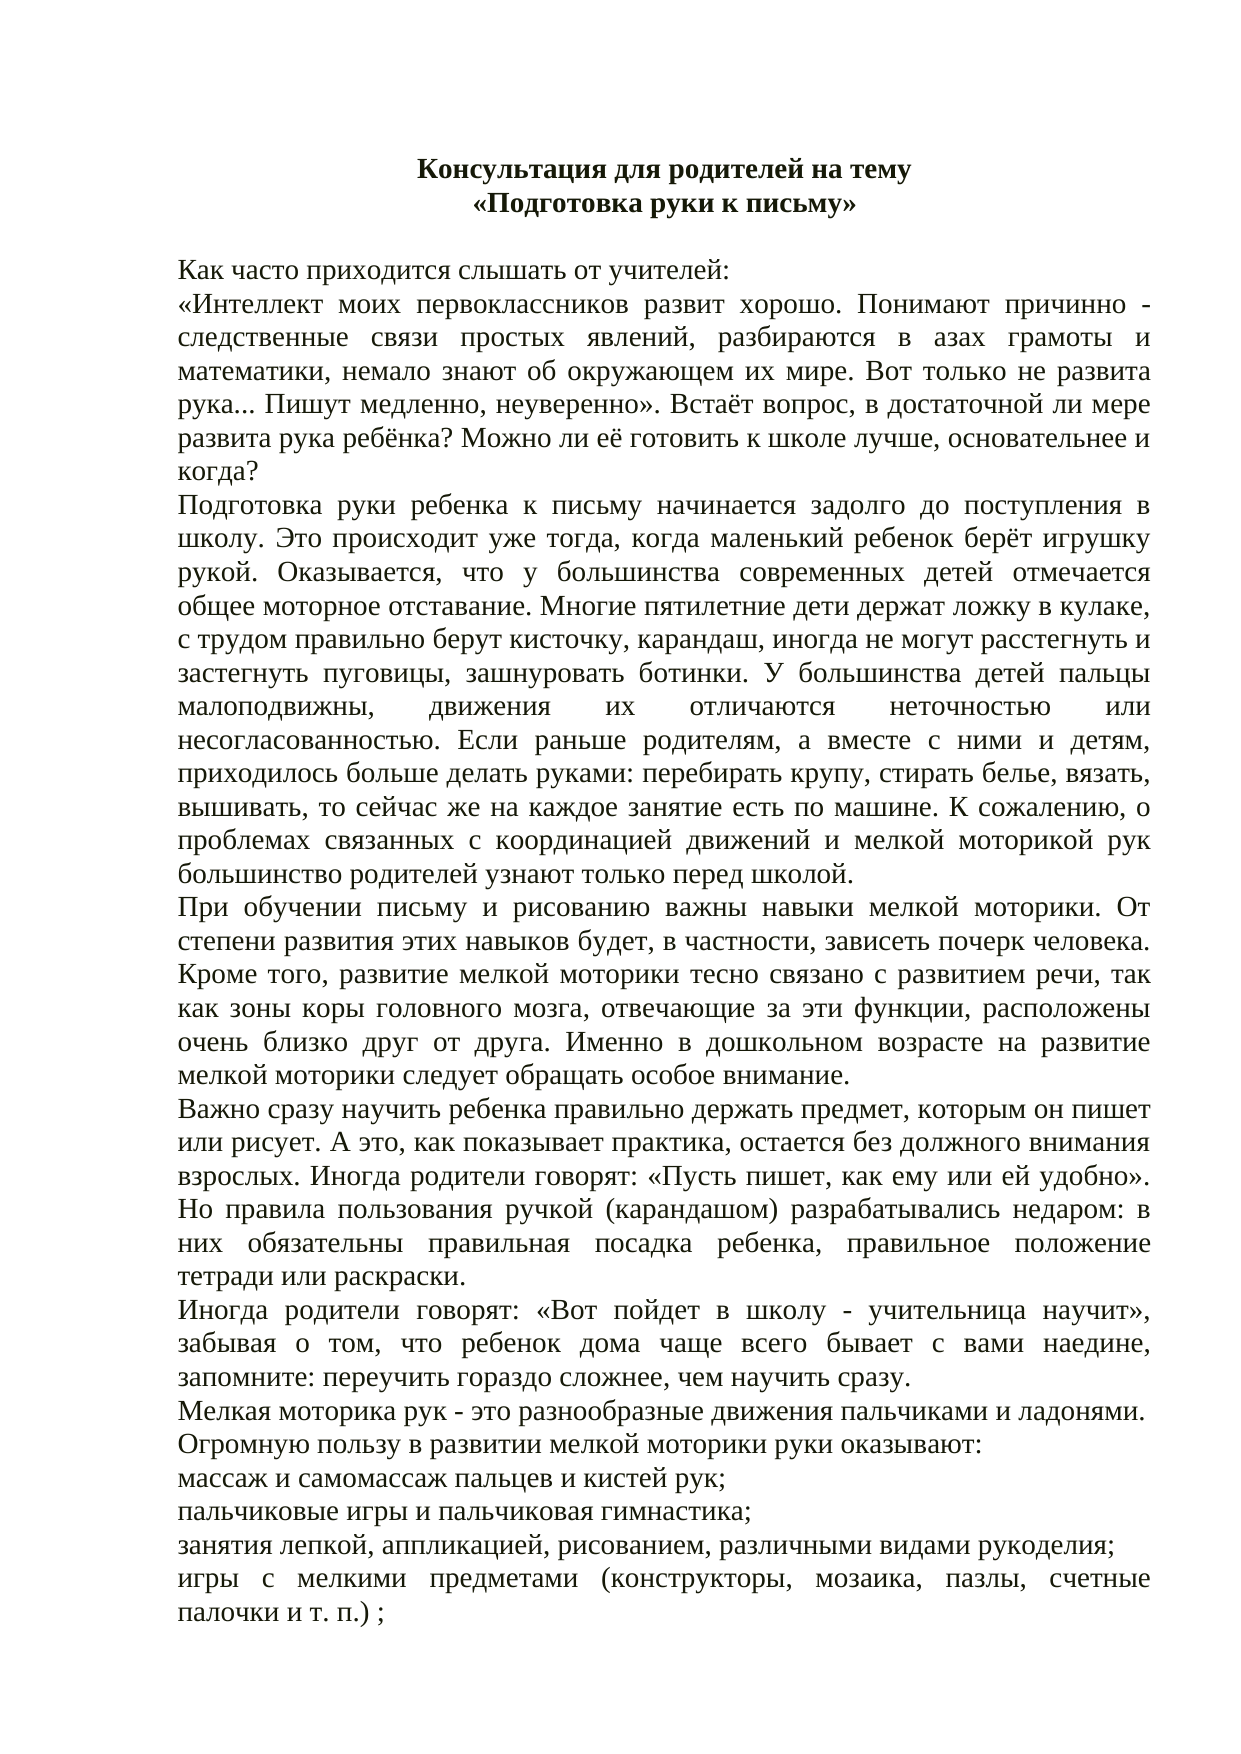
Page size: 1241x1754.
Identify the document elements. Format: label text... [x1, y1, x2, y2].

text Консультация для родителей на тему [177, 152, 1152, 185]
text Подготовка руки ребенка к письму начинается задолго до поступления в школу. Это происходит уже тогда, когда маленький ребенок берёт игрушку рукой. Оказывается, что у большинства современных детей отмечается общее моторное отставание. Многие пятилетние дети держат ложку в кулаке, с трудом правильно берут кисточку, карандаш, иногда не могут расстегнуть и застегнуть пуговицы, зашнуровать ботинки. У большинства детей пальцы малоподвижны, движения их отличаются неточностью или несогласованностью. Если раньше родителям, а вместе с ними и детям, приходилось больше делать руками: перебирать крупу, стирать белье, вязать, вышивать, то сейчас же на каждое занятие есть по машине. К сожалению, о проблемах связанных с координацией движений и мелкой моторикой рук большинство родителей узнают только перед школой. [177, 487, 1152, 889]
text Важно сразу научить ребенка правильно держать предмет, которым он пишет или рисует. А это, как показывает практика, остается без должного внимания взрослых. Иногда родители говорят: «Пусть пишет, как ему или ей удобно». Но правила пользования ручкой (карандашом) разрабатывались недаром: в них обязательны правильная посадка ребенка, правильное положение тетради или раскраски. [177, 1091, 1152, 1292]
text занятия лепкой, аппликацией, рисованием, различными видами рукоделия; [177, 1527, 1152, 1560]
text Как часто приходится слышать от учителей: [177, 252, 1152, 286]
text Мелкая моторика рук - это разнообразные движения пальчиками и ладонями. [177, 1393, 1152, 1426]
text При обучении письму и рисованию важны навыки мелкой моторики. От степени развития этих навыков будет, в частности, зависеть почерк человека. Кроме того, развитие мелкой моторики тесно связано с развитием речи, так как зоны коры головного мозга, отвечающие за эти функции, расположены очень близко друг от друга. Именно в дошкольном возрасте на развитие мелкой моторики следует обращать особое внимание. [177, 889, 1152, 1091]
text Огромную пользу в развитии мелкой моторики руки оказывают: [177, 1426, 1152, 1460]
text «Подготовка руки к письму» [177, 185, 1152, 219]
text «Интеллект моих первоклассников развит хорошо. Понимают причинно - следственные связи простых явлений, разбираются в азах грамоты и математики, немало знают об окружающем их мире. Вот только не развита рука... Пишут медленно, неуверенно». Встаёт вопрос, в достаточной ли мере развита рука ребёнка? Можно ли её готовить к школе лучше, основательнее и когда? [177, 286, 1152, 487]
text Иногда родители говорят: «Вот пойдет в школу - учительница научит», забывая о том, что ребенок дома чаще всего бывает с вами наедине, запомните: переучить гораздо сложнее, чем научить сразу. [177, 1292, 1152, 1393]
text игры с мелкими предметами (конструкторы, мозаика, пазлы, счетные палочки и т. п.) ; [177, 1560, 1152, 1627]
text массаж и самомассаж пальцев и кистей рук; [177, 1460, 1152, 1493]
text пальчиковые игры и пальчиковая гимнастика; [177, 1493, 1152, 1527]
